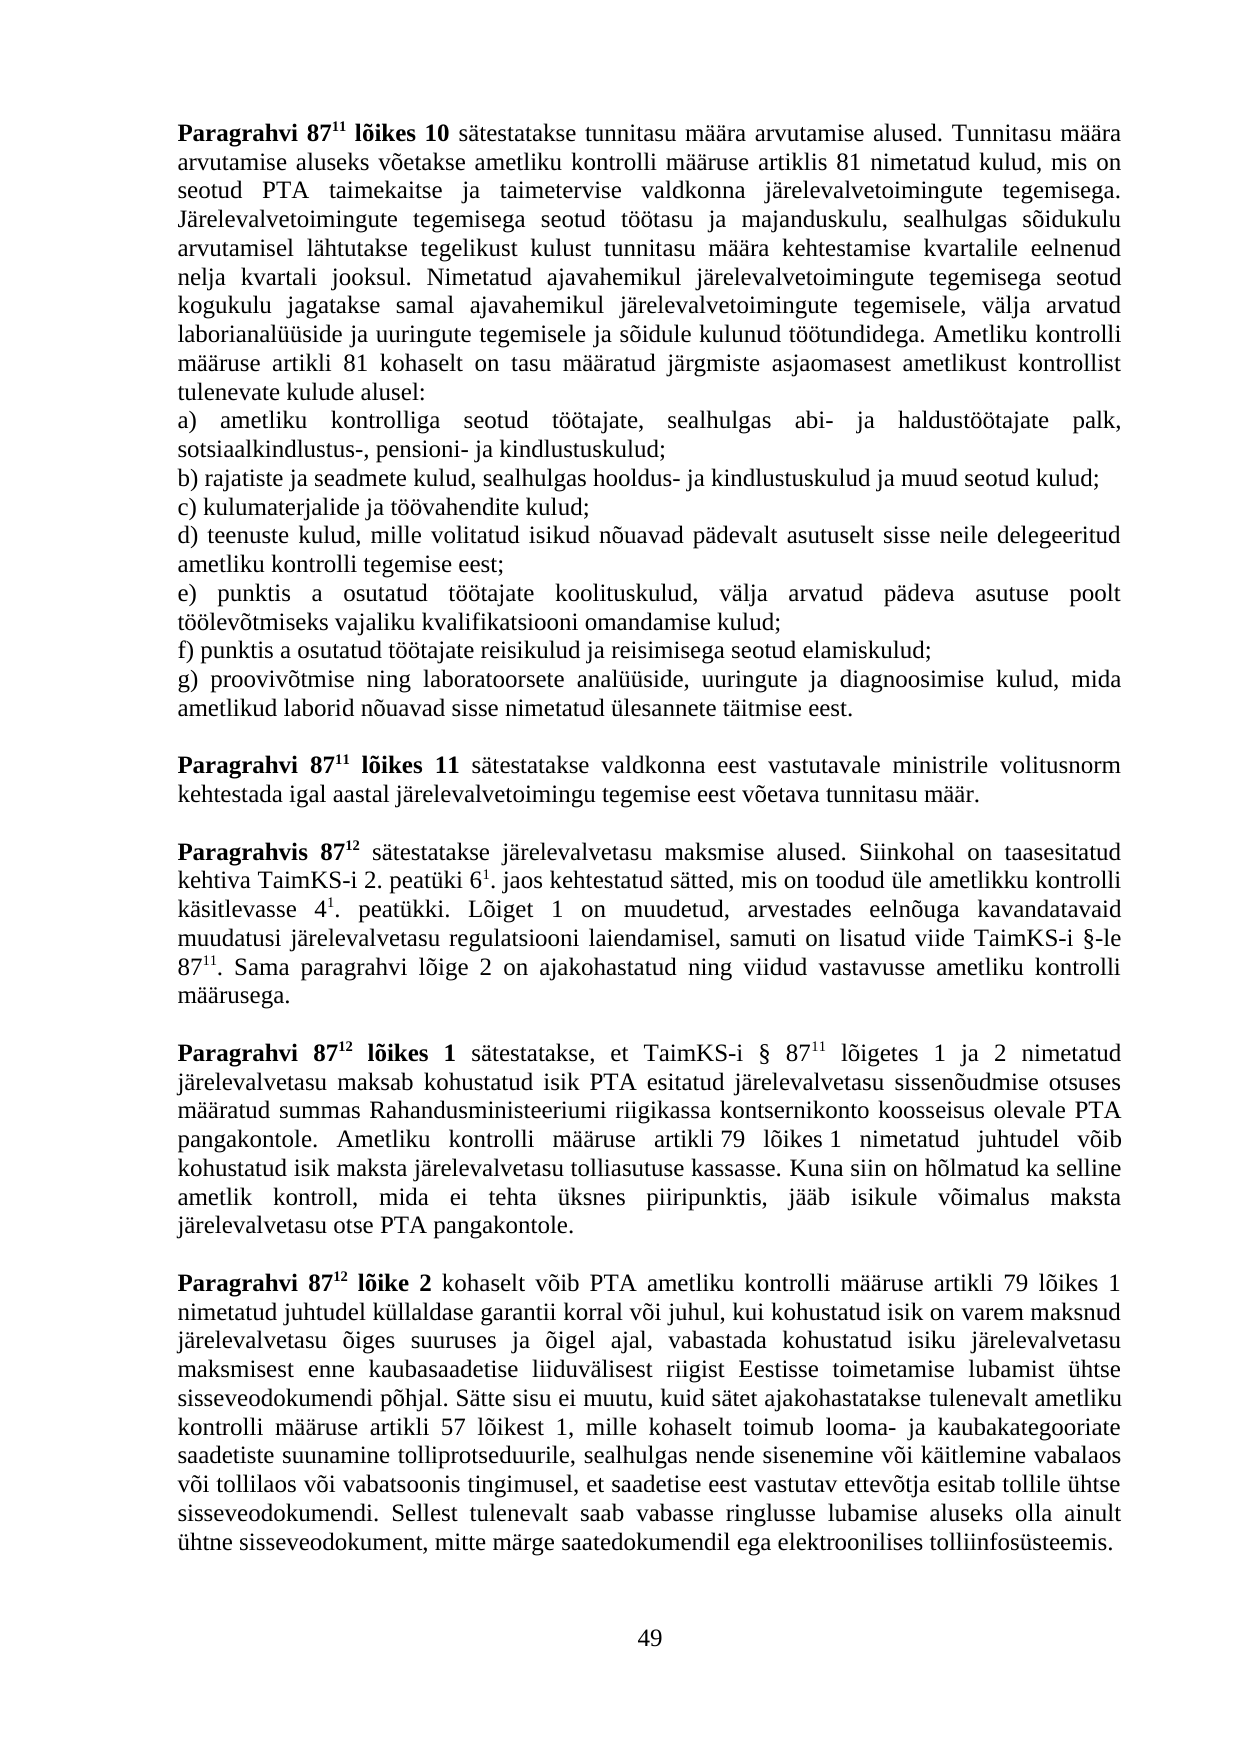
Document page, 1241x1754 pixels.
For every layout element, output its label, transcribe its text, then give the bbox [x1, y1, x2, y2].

text d) teenuste kulud, mille volitatud isikud nõuavad pädevalt asutuselt sisse neile delegeeritud ametliku kontrolli tegemise eest; [177, 521, 1122, 578]
text Paragrahvis 8712 sätestatakse järelevalvetasu maksmise alused. Siinkohal on taasesitatud kehtiva TaimKS-i 2. peatüki 61. jaos kehtestatud sätted, mis on toodud üle ametlikku kontrolli käsitlevasse 41. peatükki. Lõiget 1 on muudetud, arvestades eelnõuga kavandatavaid muudatusi järelevalvetasu regulatsiooni laiendamisel, samuti on lisatud viide TaimKS-i §-le 8711. Sama paragrahvi lõige 2 on ajakohastatud ning viidud vastavusse ametliku kontrolli määrusega. [177, 837, 1122, 1009]
text c) kulumaterjalide ja töövahendite kulud; [177, 492, 1122, 521]
text g) proovivõtmise ning laboratoorsete analüüside, uuringute ja diagnoosimise kulud, mida ametlikud laborid nõuavad sisse nimetatud ülesannete täitmise eest. [177, 664, 1122, 722]
text Paragrahvi 8711 lõikes 10 sätestatakse tunnitasu määra arvutamise alused. Tunnitasu määra arvutamise aluseks võetakse ametliku kontrolli määruse artiklis 81 nimetatud kulud, mis on seotud PTA taimekaitse ja taimetervise valdkonna järelevalvetoimingute tegemisega. Järelevalvetoimingute tegemisega seotud töötasu ja majanduskulu, sealhulgas sõidukulu arvutamisel lähtutakse tegelikust kulust tunnitasu määra kehtestamise kvartalile eelnenud nelja kvartali jooksul. Nimetatud ajavahemikul järelevalvetoimingute tegemisega seotud kogukulu jagatakse samal ajavahemikul järelevalvetoimingute tegemisele, välja arvatud laborianalüüside ja uuringute tegemisele ja sõidule kulunud töötundidega. Ametliku kontrolli määruse artikli 81 kohaselt on tasu määratud järgmiste asjaomasest ametlikust kontrollist tulenevate kulude alusel: [177, 118, 1122, 406]
text e) punktis a osutatud töötajate koolituskulud, välja arvatud pädeva asutuse poolt töölevõtmiseks vajaliku kvalifikatsiooni omandamise kulud; [177, 578, 1122, 636]
text b) rajatiste ja seadmete kulud, sealhulgas hooldus- ja kindlustuskulud ja muud seotud kulud; [177, 463, 1122, 492]
text Paragrahvi 8712 lõikes 1 sätestatakse, et TaimKS-i § 8711 lõigetes 1 ja 2 nimetatud järelevalvetasu maksab kohustatud isik PTA esitatud järelevalvetasu sissenõudmise otsuses määratud summas Rahandusministeeriumi riigikassa kontsernikonto koosseisus olevale PTA pangakontole. Ametliku kontrolli määruse artikli 79 lõikes 1 nimetatud juhtudel võib kohustatud isik maksta järelevalvetasu tolliasutuse kassasse. Kuna siin on hõlmatud ka selline ametlik kontroll, mida ei tehta üksnes piiripunktis, jääb isikule võimalus maksta järelevalvetasu otse PTA pangakontole. [177, 1038, 1122, 1239]
text a) ametliku kontrolliga seotud töötajate, sealhulgas abi- ja haldustöötajate palk, sotsiaalkindlustus-, pensioni- ja kindlustuskulud; [177, 406, 1122, 463]
text f) punktis a osutatud töötajate reisikulud ja reisimisega seotud elamiskulud; [177, 636, 1122, 664]
text Paragrahvi 8712 lõike 2 kohaselt võib PTA ametliku kontrolli määruse artikli 79 lõikes 1 nimetatud juhtudel küllaldase garantii korral või juhul, kui kohustatud isik on varem maksnud järelevalvetasu õiges suuruses ja õigel ajal, vabastada kohustatud isiku järelevalvetasu maksmisest enne kaubasaadetise liiduvälisest riigist Eestisse toimetamise lubamist ühtse sisseveodokumendi põhjal. Sätte sisu ei muutu, kuid sätet ajakohastatakse tulenevalt ametliku kontrolli määruse artikli 57 lõikest 1, mille kohaselt toimub looma- ja kaubakategooriate saadetiste suunamine tolliprotseduurile, sealhulgas nende sisenemine või käitlemine vabalaos või tollilaos või vabatsoonis tingimusel, et saadetise eest vastutav ettevõtja esitab tollile ühtse sisseveodokumendi. Sellest tulenevalt saab vabasse ringlusse lubamise aluseks olla ainult ühtne sisseveodokument, mitte märge saatedokumendil ega elektroonilises tolliinfosüsteemis. [177, 1268, 1122, 1556]
text Paragrahvi 8711 lõikes 11 sätestatakse valdkonna eest vastutavale ministrile volitusnorm kehtestada igal aastal järelevalvetoimingu tegemise eest võetava tunnitasu määr. [177, 751, 1122, 808]
